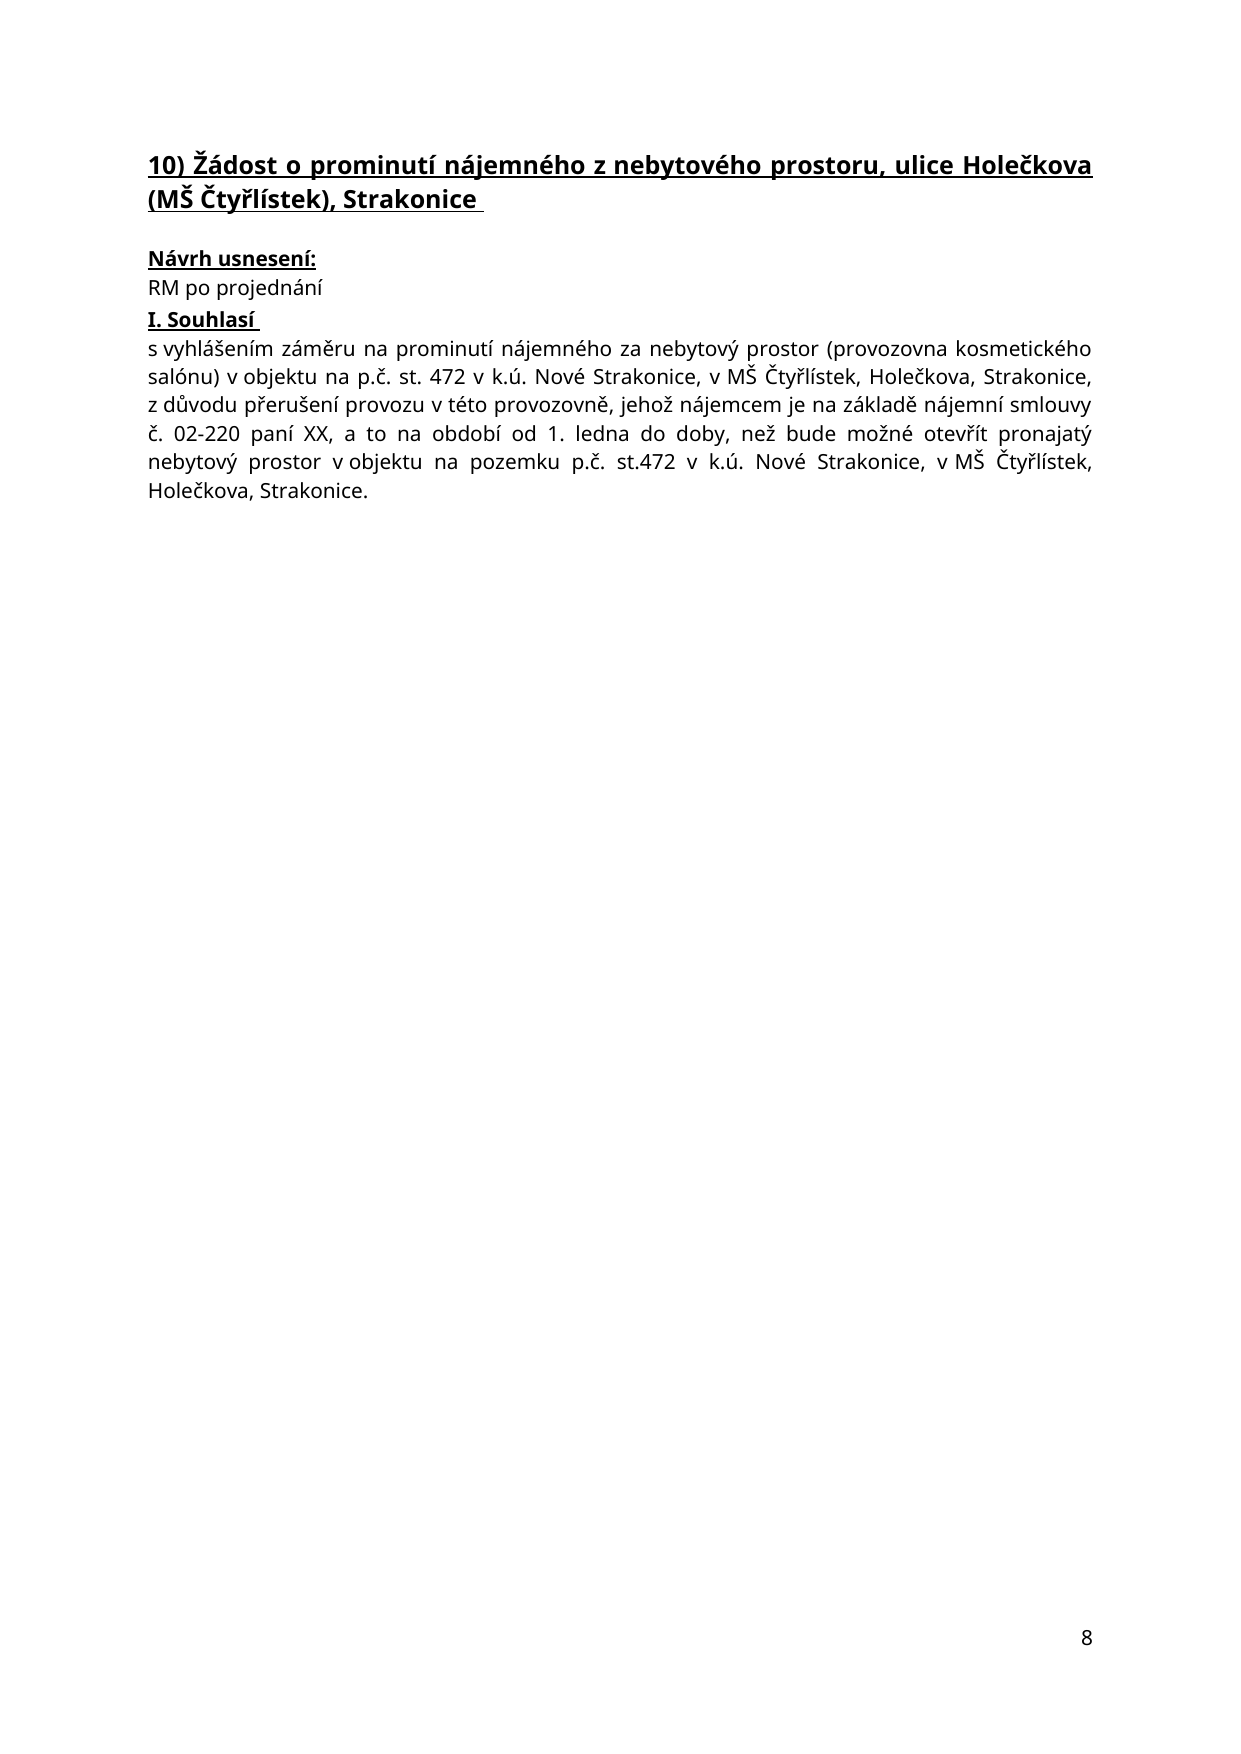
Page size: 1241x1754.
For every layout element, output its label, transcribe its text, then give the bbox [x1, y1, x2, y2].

subtitle 10) Žádost o prominutí nájemného z nebytového prostoru, ulice Holečkova (MŠ Čtyřlístek), Strakonice [148, 148, 1093, 176]
subtitle 10) Žádost o prominutí nájemného z nebytového prostoru, ulice Holečkova (MŠ Čtyřlístek), Strakonice [148, 178, 1093, 216]
text s vyhlášením záměru na prominutí nájemného za nebytový prostor (provozovna kosmetického salónu) v objektu na p.č. st. 472 v k.ú. Nové Strakonice, v MŠ Čtyřlístek, Holečkova, Strakonice, z důvodu přerušení provozu v této provozovně, jehož nájemcem je na základě nájemní smlouvy č. 02-220 paní XX, a to na období od 1. ledna do doby, než bude možné otevřít pronajatý nebytový prostor v objektu na pozemku p.č. st.472 v k.ú. Nové Strakonice, v MŠ Čtyřlístek, Holečkova, Strakonice. [148, 334, 1093, 504]
text RM po projednání [148, 273, 1093, 301]
subtitle I. Souhlasí [148, 305, 1093, 334]
text Návrh usnesení: [148, 244, 1093, 273]
